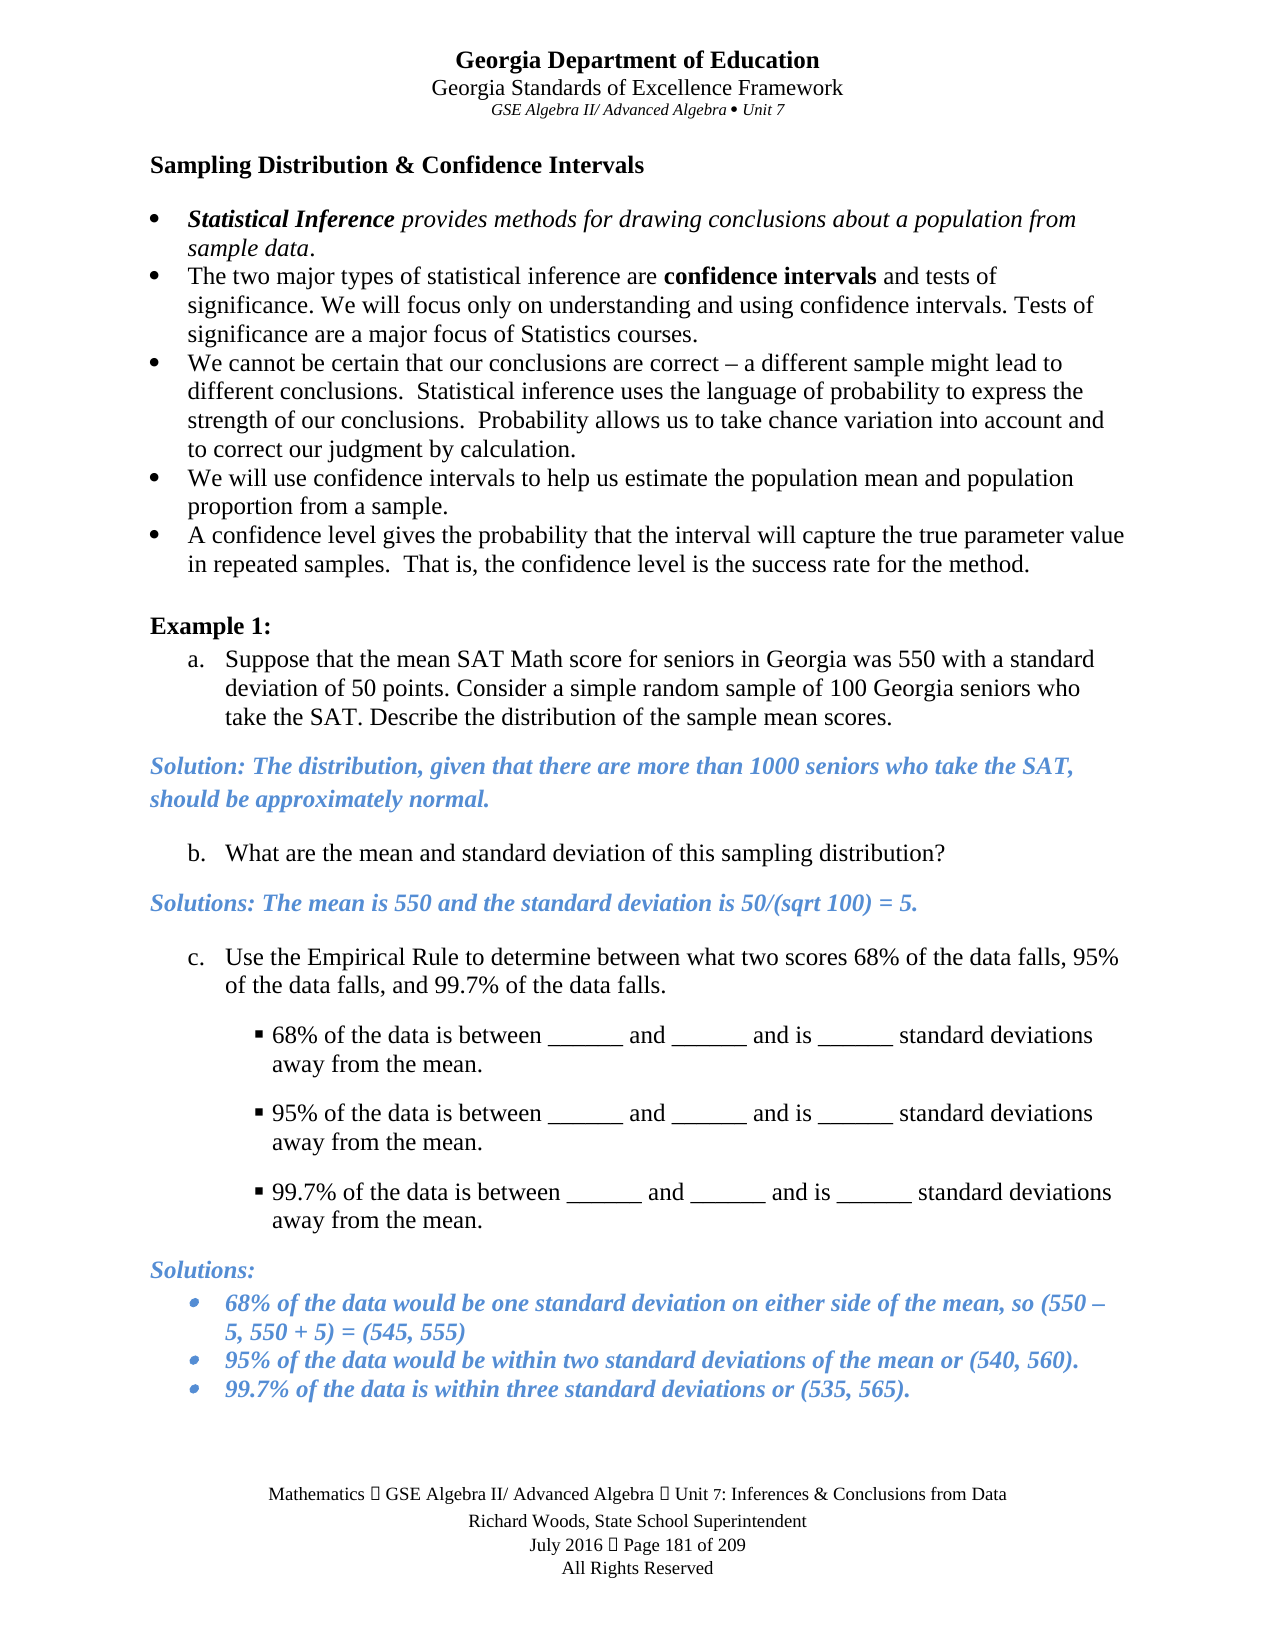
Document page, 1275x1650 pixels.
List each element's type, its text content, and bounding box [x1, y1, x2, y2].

list Suppose that the mean SAT Math score for seniors in Georgia was 550 with a standard deviation of 50 points. Consider a simple random sample of 100 Georgia seniors who take the SAT. Describe the distribution of the sample mean scores. [187, 644, 1125, 731]
list What are the mean and standard deviation of this sampling distribution? [187, 838, 1125, 867]
text Solutions: The mean is 550 and the standard deviation is 50/(sqrt 100) = 5. [150, 888, 1125, 917]
text Solution: The distribution, given that there are more than 1000 seniors who take the SAT, should be approximately normal. [150, 751, 1125, 813]
text Sampling Distribution & Confidence Intervals [150, 150, 1125, 179]
list 68% of the data would be one standard deviation on either side of the mean, so (550 – 5, 550 + 5) = (545, 555) [187, 1288, 1125, 1346]
list 68% of the data is between ______ and ______ and is ______ standard deviations away from the mean. [253, 1020, 1125, 1077]
list Statistical Inference provides methods for drawing conclusions about a population from sample data. [150, 204, 1125, 261]
list 95% of the data would be within two standard deviations of the mean or (540, 560). [187, 1346, 1125, 1374]
text Solutions: [150, 1255, 1125, 1284]
list We cannot be certain that our conclusions are correct – a different sample might lead to different conclusions. Statistical inference uses the language of probability to express the strength of our conclusions. Probability allows us to take chance variation into account and to correct our judgment by calculation. [150, 348, 1125, 463]
list 99.7% of the data is within three standard deviations or (535, 565). [187, 1374, 1125, 1403]
list Use the Empirical Rule to determine between what two scores 68% of the data falls, 95% of the data falls, and 99.7% of the data falls. [187, 942, 1125, 999]
list A confidence level gives the probability that the interval will capture the true parameter value in repeated samples. That is, the confidence level is the success rate for the method. [150, 520, 1125, 578]
text Example 1: [150, 611, 1125, 640]
list 95% of the data is between ______ and ______ and is ______ standard deviations away from the mean. [253, 1098, 1125, 1156]
list 99.7% of the data is between ______ and ______ and is ______ standard deviations away from the mean. [253, 1177, 1125, 1234]
list The two major types of statistical inference are confidence intervals and tests of significance. We will focus only on understanding and using confidence intervals. Tests of significance are a major focus of Statistics courses. [150, 261, 1125, 348]
list We will use confidence intervals to help us estimate the population mean and population proportion from a sample. [150, 463, 1125, 520]
